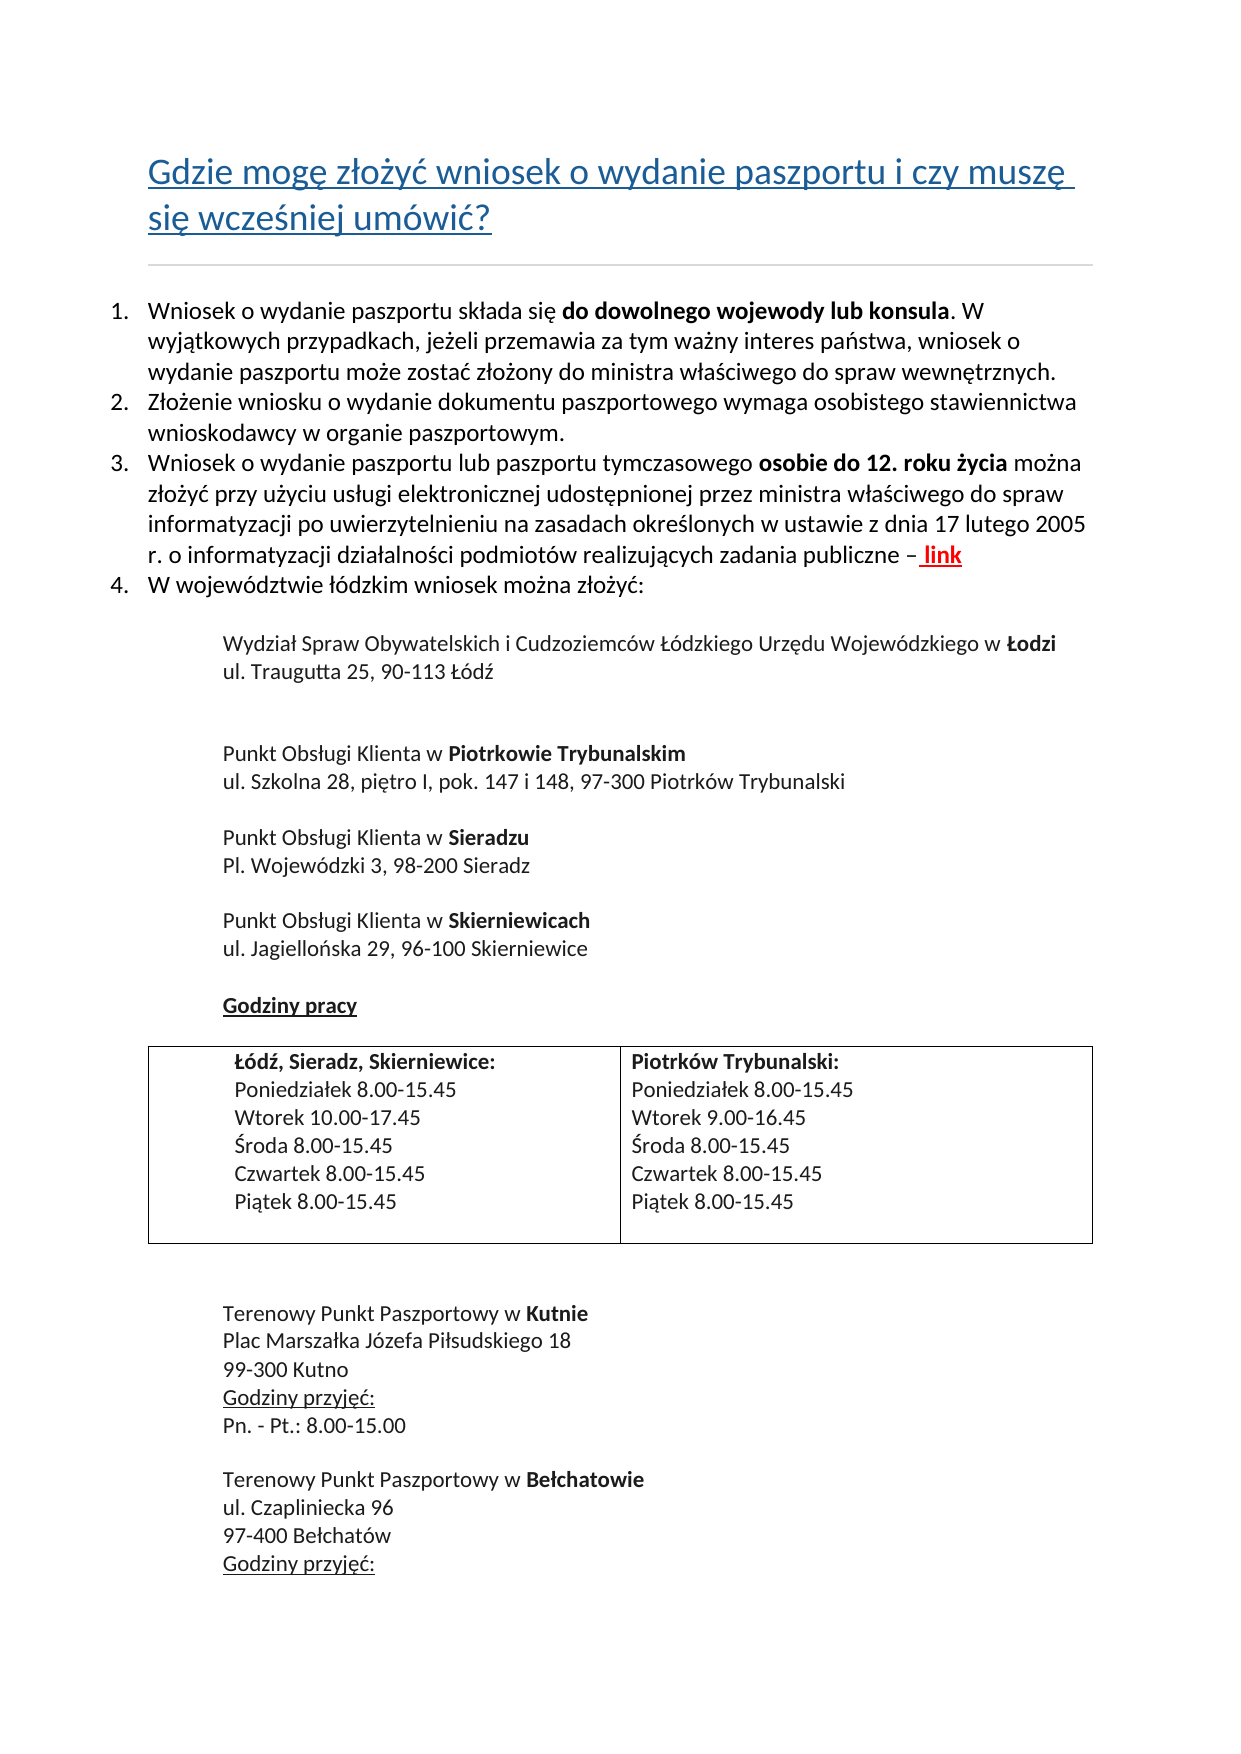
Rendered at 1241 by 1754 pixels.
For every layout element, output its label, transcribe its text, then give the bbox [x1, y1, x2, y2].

text ul. Czapliniecka 96 97-400 Bełchatów [223, 1493, 1093, 1549]
text Plac Marszałka Józefa Piłsudskiego 18 99-300 Kutno [223, 1327, 1093, 1383]
text Gdzie mogę złożyć wniosek o wydanie paszportu i czy muszę się wcześniej umówić? [148, 148, 1093, 264]
text Punkt Obsługi Klienta w Skierniewicach ul. Jagiellońska 29, 96-100 Skierniewice [223, 906, 1093, 991]
list Wniosek o wydanie paszportu lub paszportu tymczasowego osobie do 12. roku życia można złożyć przy użyciu usługi elektronicznej udostępnionej przez ministra właściwego do spraw informatyzacji po uwierzytelnieniu na zasadach określonych w ustawie z dnia 17 lutego 2005 r. o informatyzacji działalności podmiotów realizujących zadania publiczne – link [110, 448, 1093, 570]
text Punkt Obsługi Klienta w Piotrkowie Trybunalskim [223, 739, 1093, 767]
table_header Piotrków Trybunalski: Poniedziałek 8.00-15.45 Wtorek 9.00-16.45 Środa 8.00-15.45 Czwartek 8.00-15.45 Piątek 8.00-15.45 [621, 1047, 1092, 1243]
text Pl. Wojewódzki 3, 98-200 Sieradz [223, 852, 1093, 906]
text Wydział Spraw Obywatelskich i Cudzoziemców Łódzkiego Urzędu Wojewódzkiego w Łodzi [223, 629, 1093, 657]
text Terenowy Punkt Paszportowy w Bełchatowie [223, 1439, 1093, 1493]
list Złożenie wniosku o wydanie dokumentu paszportowego wymaga osobistego stawiennictwa wnioskodawcy w organie paszportowym. [110, 387, 1093, 448]
text Godziny przyjęć: Pn. - Pt.: 8.00-15.00 [223, 1383, 1093, 1439]
text Punkt Obsługi Klienta w Sieradzu [223, 823, 1093, 852]
list Wniosek o wydanie paszportu składa się do dowolnego wojewody lub konsula. W wyjątkowych przypadkach, jeżeli przemawia za tym ważny interes państwa, wniosek o wydanie paszportu może zostać złożony do ministra właściwego do spraw wewnętrznych. [110, 295, 1093, 387]
text Godziny przyjęć: [223, 1549, 1093, 1577]
text ul. Szkolna 28, piętro I, pok. 147 i 148, 97-300 Piotrków Trybunalski [223, 767, 1093, 823]
text ul. Traugutta 25, 90-113 Łódź [223, 657, 1093, 739]
text Godziny pracy [223, 991, 1093, 1019]
list W województwie łódzkim wniosek można złożyć: [110, 570, 1093, 600]
table_header Łódź, Sieradz, Skierniewice: Poniedziałek 8.00-15.45 Wtorek 10.00-17.45 Środa 8.00-15.45 Czwartek 8.00-15.45 Piątek 8.00-15.45 [149, 1047, 620, 1243]
text Terenowy Punkt Paszportowy w Kutnie [223, 1299, 1093, 1327]
